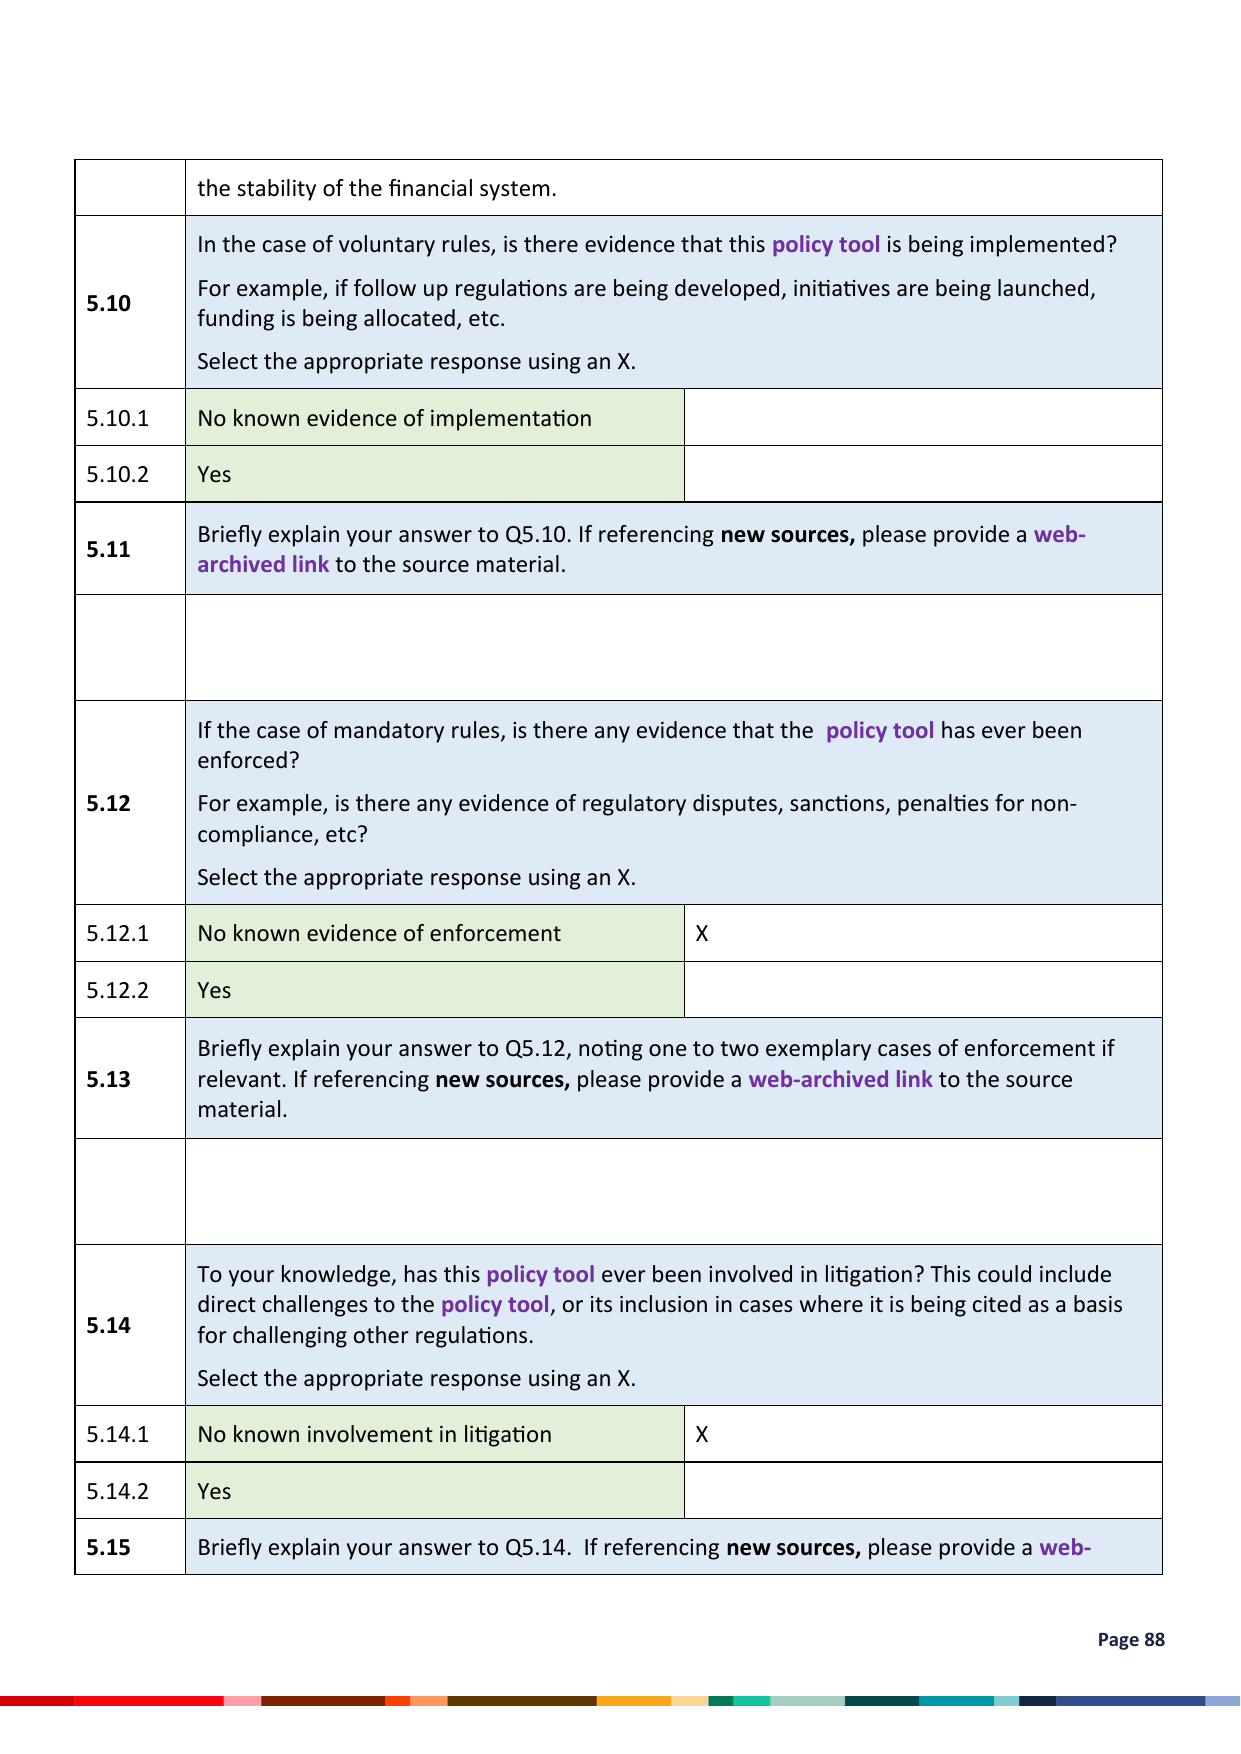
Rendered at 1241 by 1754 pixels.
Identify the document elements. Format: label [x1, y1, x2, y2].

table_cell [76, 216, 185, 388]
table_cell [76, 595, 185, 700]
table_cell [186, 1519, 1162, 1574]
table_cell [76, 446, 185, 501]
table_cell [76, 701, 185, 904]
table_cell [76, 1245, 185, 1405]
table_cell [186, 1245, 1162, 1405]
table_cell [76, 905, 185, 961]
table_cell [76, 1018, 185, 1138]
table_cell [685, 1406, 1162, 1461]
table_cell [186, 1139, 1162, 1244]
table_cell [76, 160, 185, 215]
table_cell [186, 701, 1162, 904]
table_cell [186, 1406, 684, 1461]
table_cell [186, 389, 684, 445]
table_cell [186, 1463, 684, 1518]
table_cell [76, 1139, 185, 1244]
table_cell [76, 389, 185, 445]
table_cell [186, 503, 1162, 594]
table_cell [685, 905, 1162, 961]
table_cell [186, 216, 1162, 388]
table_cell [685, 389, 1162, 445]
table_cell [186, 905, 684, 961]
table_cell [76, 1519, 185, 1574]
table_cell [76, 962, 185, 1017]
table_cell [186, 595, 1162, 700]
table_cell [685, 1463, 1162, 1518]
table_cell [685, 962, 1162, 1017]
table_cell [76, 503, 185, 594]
picture [0, 1696, 1241, 1706]
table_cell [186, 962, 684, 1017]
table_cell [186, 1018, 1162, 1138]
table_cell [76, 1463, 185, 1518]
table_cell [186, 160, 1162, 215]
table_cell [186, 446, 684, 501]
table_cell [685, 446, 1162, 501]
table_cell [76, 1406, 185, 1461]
